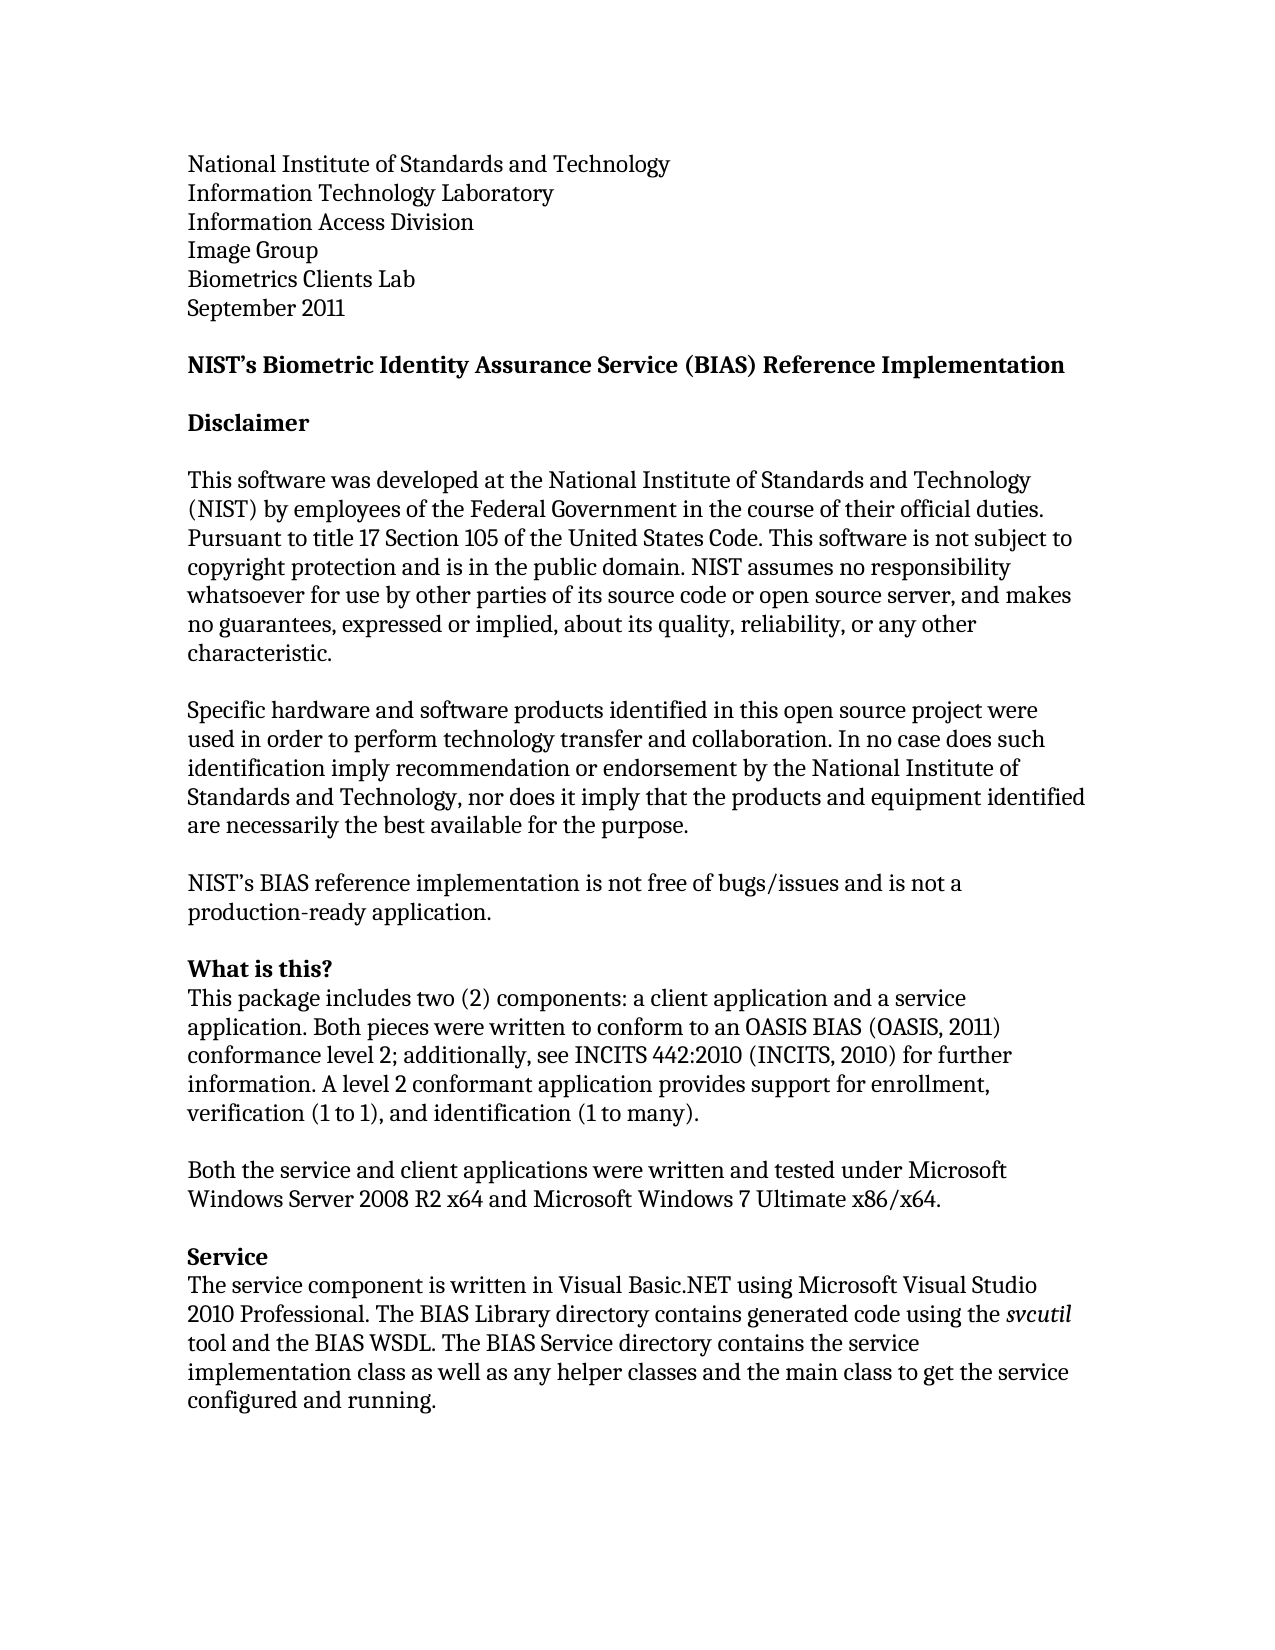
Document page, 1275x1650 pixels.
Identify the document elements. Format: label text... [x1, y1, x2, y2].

text Information Technology Laboratory [187, 179, 1087, 207]
text NIST’s Biometric Identity Assurance Service (BIAS) Reference Implementation [187, 351, 1087, 380]
text NIST’s BIAS reference implementation is not free of bugs/issues and is not a production-ready application. [187, 869, 1087, 926]
text The service component is written in Visual Basic.NET using Microsoft Visual Studio 2010 Professional. The BIAS Library directory contains generated code using the svcutil tool and the BIAS WSDL. The BIAS Service directory contains the service implementation class as well as any helper classes and the main class to get the service configured and running. [187, 1271, 1087, 1415]
text National Institute of Standards and Technology [187, 150, 1087, 179]
text Specific hardware and software products identified in this open source project were used in order to perform technology transfer and collaboration. In no case does such identification imply recommendation or endorsement by the National Institute of Standards and Technology, nor does it imply that the products and equipment identified are necessarily the best available for the purpose. [187, 696, 1087, 840]
text What is this? [187, 955, 1087, 984]
text Both the service and client applications were written and tested under Microsoft Windows Server 2008 R2 x64 and Microsoft Windows 7 Ultimate x86/x64. [187, 1156, 1087, 1214]
text Service [187, 1242, 1087, 1271]
text This package includes two (2) components: a client application and a service application. Both pieces were written to conform to an OASIS BIAS conformance level 2; additionally, see INCITS 442:2010 for further information. A level 2 conformant application provides support for enrollment, verification (1 to 1), and identification (1 to many). [187, 984, 1087, 1127]
text September 2011 [187, 294, 1087, 322]
text Disclaimer [187, 409, 1087, 437]
text Information Access Division [187, 207, 1087, 236]
text This software was developed at the National Institute of Standards and Technology (NIST) by employees of the Federal Government in the course of their official duties. Pursuant to title 17 Section 105 of the United States Code. This software is not subject to copyright protection and is in the public domain. NIST assumes no responsibility whatsoever for use by other parties of its source code or open source server, and makes no guarantees, expressed or implied, about its quality, reliability, or any other characteristic. [187, 466, 1087, 667]
text Biometrics Clients Lab [187, 265, 1087, 294]
text Image Group [187, 236, 1087, 265]
